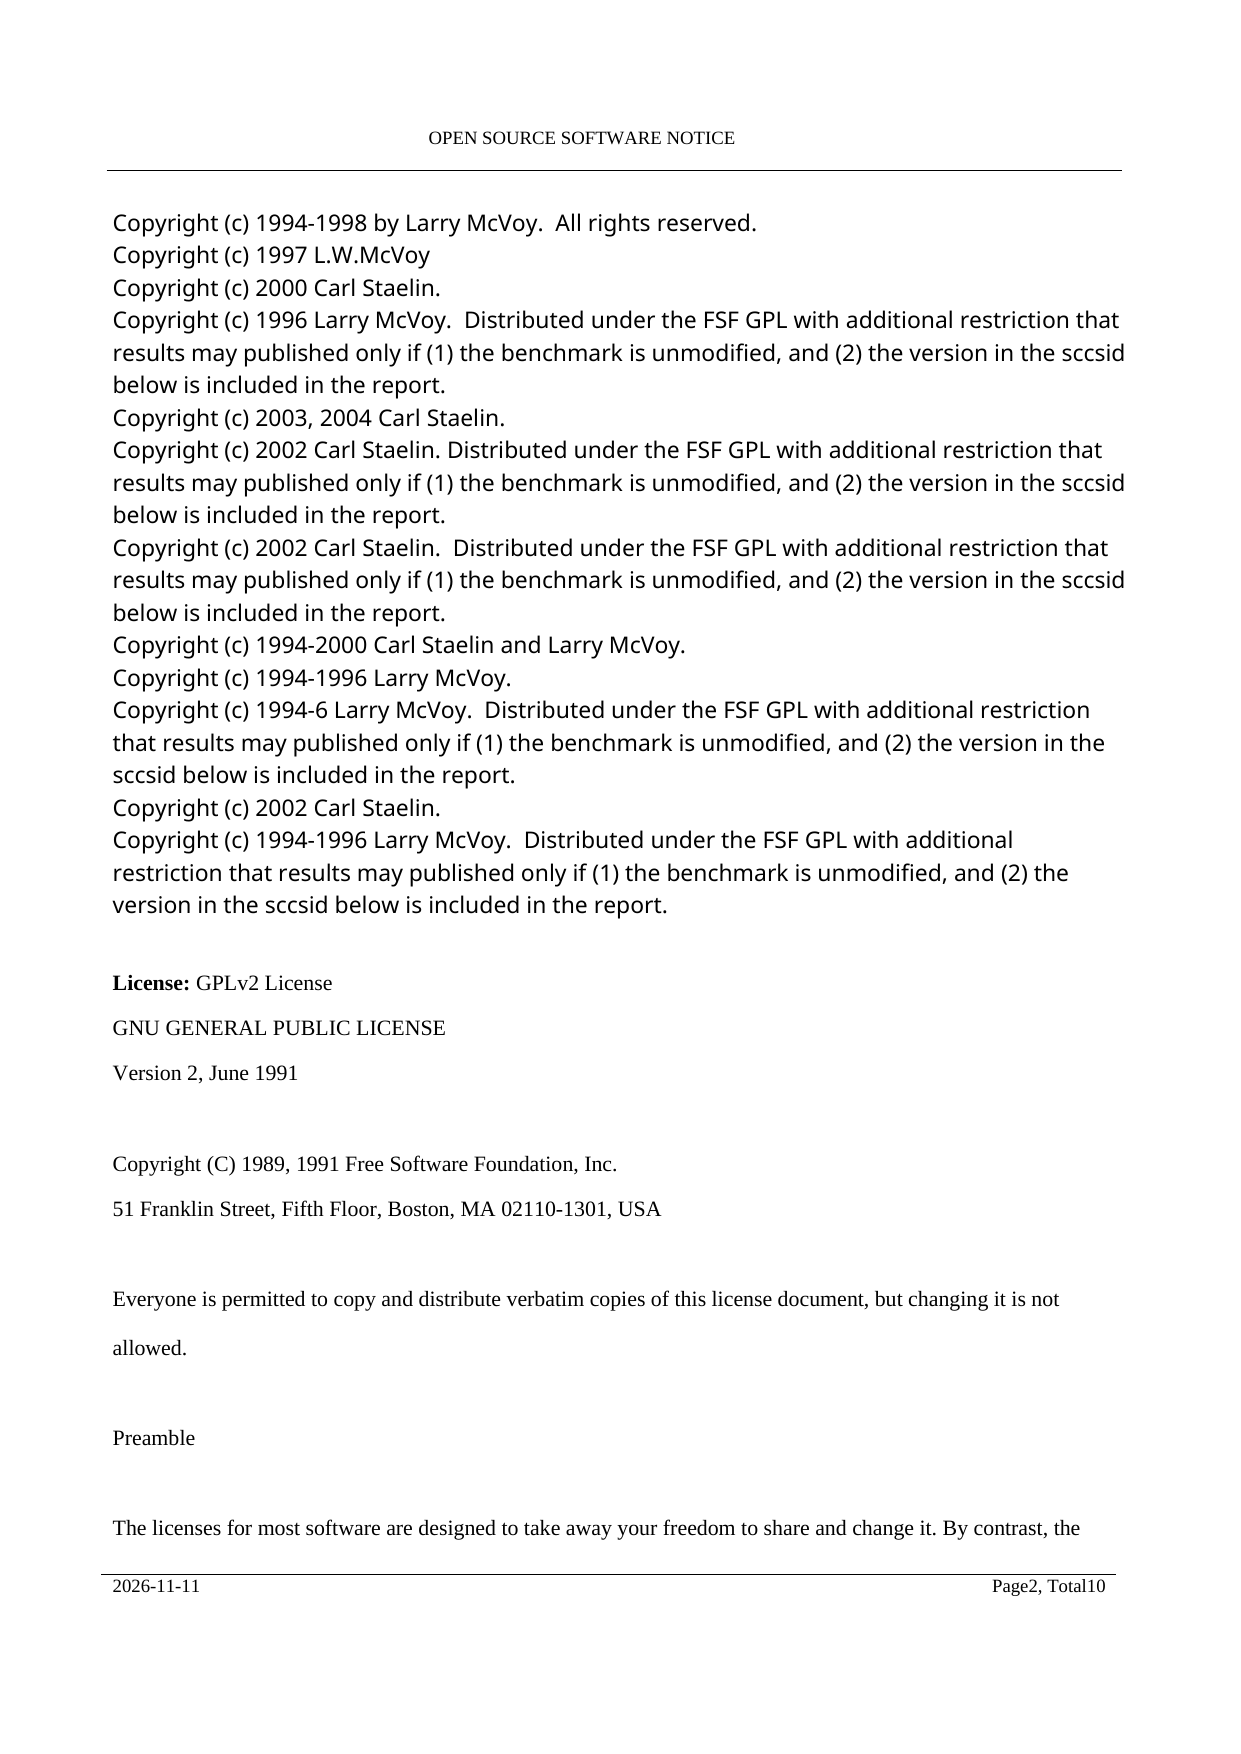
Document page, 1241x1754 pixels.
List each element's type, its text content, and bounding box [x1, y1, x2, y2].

text Copyright (c) 1997 L.W.McVoy [112, 239, 1128, 271]
text Copyright (c) 2000 Carl Staelin. [112, 271, 1128, 304]
text Copyright (C) 1989, 1991 Free Software Foundation, Inc. [112, 1147, 1128, 1179]
text 51 Franklin Street, Fifth Floor, Boston, MA 02110-1301, USA [112, 1192, 1128, 1224]
text GNU GENERAL PUBLIC LICENSE [112, 1012, 1128, 1044]
text Everyone is permitted to copy and distribute verbatim copies of this license document, but changing it is not allowed. [112, 1282, 1128, 1363]
text Copyright (c) 1994-1996 Larry McVoy. [112, 661, 1128, 694]
text Copyright (c) 1996 Larry McVoy. Distributed under the FSF GPL with additional restriction that results may published only if (1) the benchmark is unmodified, and (2) the version in the sccsid below is included in the report. [112, 304, 1128, 401]
text Copyright (c) 1994-1998 by Larry McVoy. All rights reserved. [112, 206, 1128, 239]
text Copyright (c) 1994-2000 Carl Staelin and Larry McVoy. [112, 629, 1128, 661]
text Copyright (c) 2003, 2004 Carl Staelin. [112, 401, 1128, 434]
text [112, 1511, 1128, 1544]
text Copyright (c) 1994-6 Larry McVoy. Distributed under the FSF GPL with additional restriction that results may published only if (1) the benchmark is unmodified, and (2) the version in the sccsid below is included in the report. [112, 694, 1128, 791]
text Copyright (c) 2002 Carl Staelin. [112, 791, 1128, 824]
text Copyright (c) 2002 Carl Staelin. Distributed under the FSF GPL with additional restriction that results may published only if (1) the benchmark is unmodified, and (2) the version in the sccsid below is included in the report. [112, 434, 1128, 531]
text Version 2, June 1991 [112, 1057, 1128, 1089]
text Copyright (c) 1994-1996 Larry McVoy. Distributed under the FSF GPL with additional restriction that results may published only if (1) the benchmark is unmodified, and (2) the version in the sccsid below is included in the report. [112, 824, 1128, 921]
text Preamble [112, 1421, 1128, 1454]
text License: GPLv2 License [112, 966, 1128, 999]
text Copyright (c) 2002 Carl Staelin. Distributed under the FSF GPL with additional restriction that results may published only if (1) the benchmark is unmodified, and (2) the version in the sccsid below is included in the report. [112, 531, 1128, 629]
